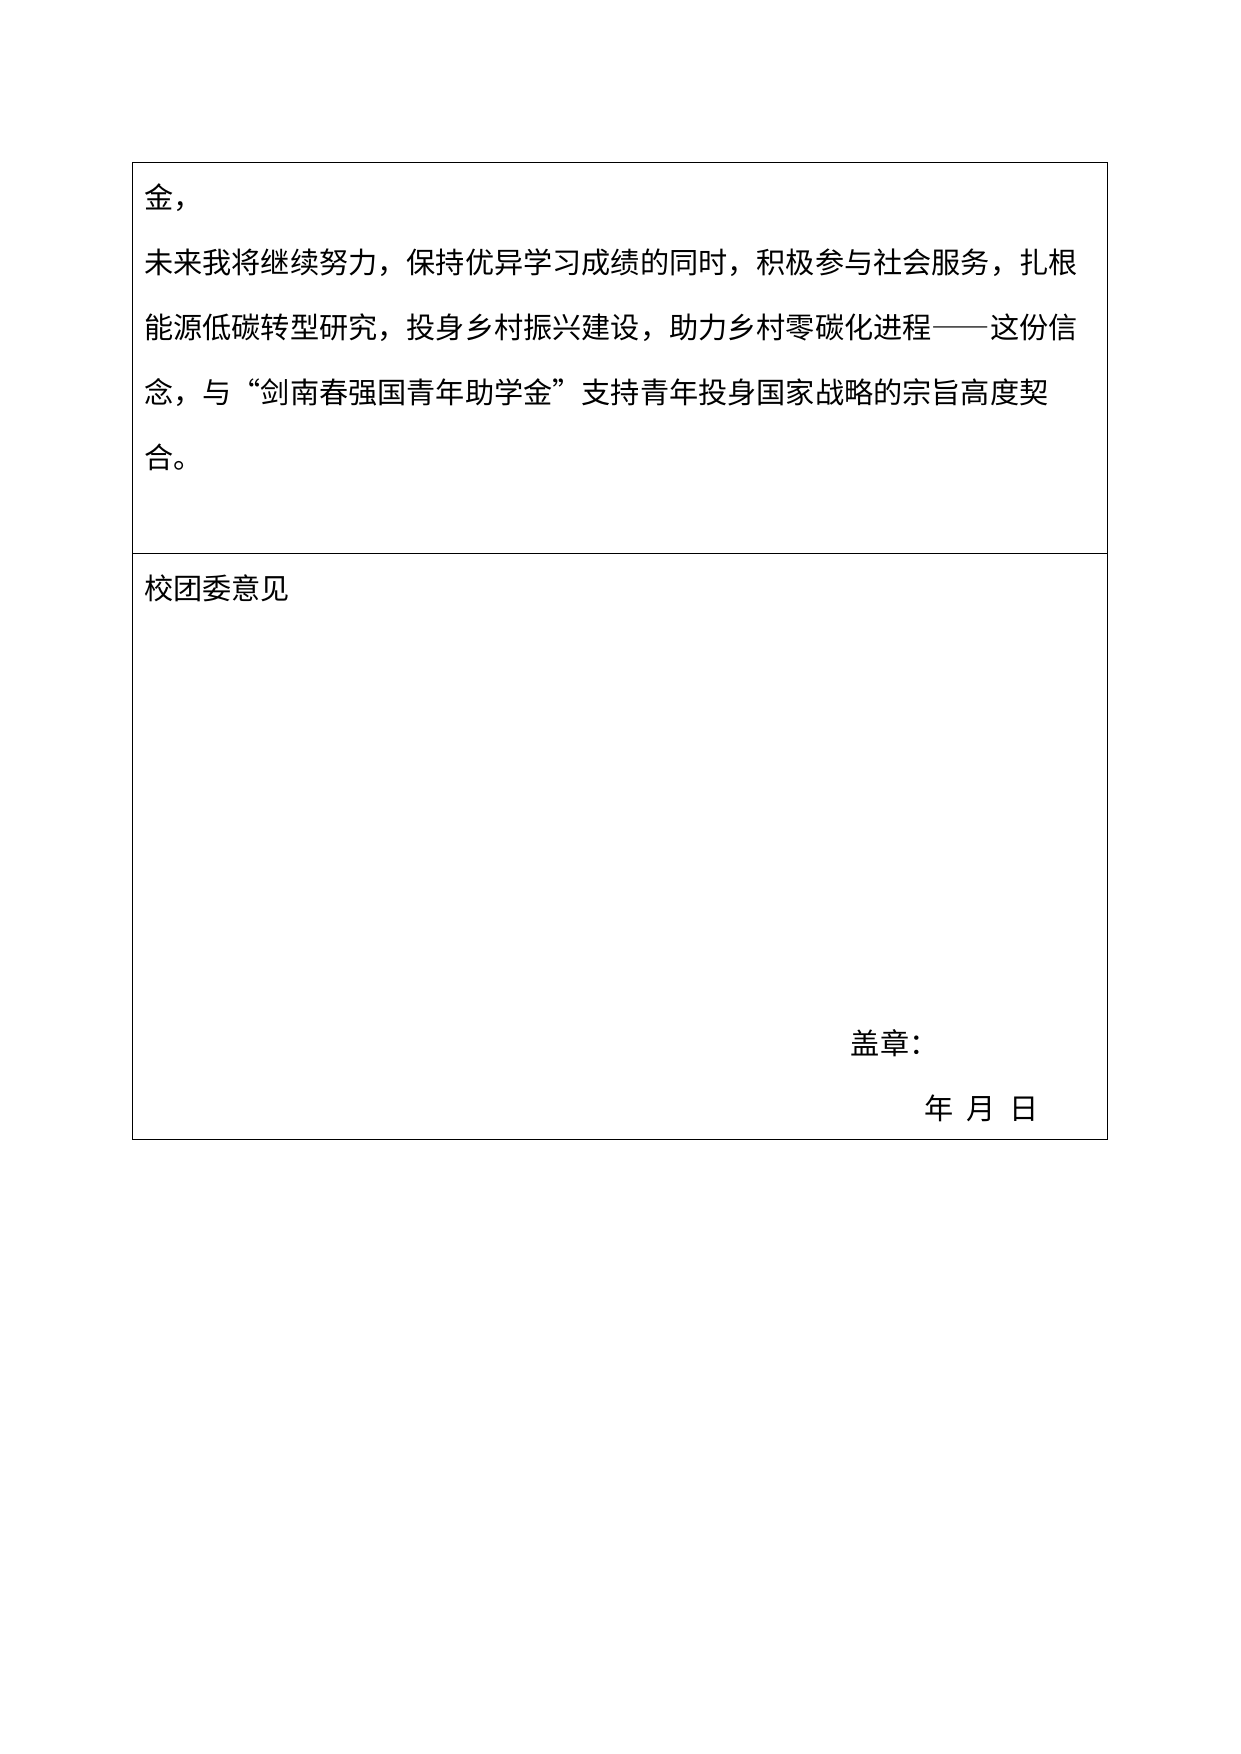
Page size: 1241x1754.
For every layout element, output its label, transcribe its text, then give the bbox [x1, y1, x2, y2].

table_cell 校团委意见 盖章： 年 月 日 [133, 554, 1107, 1139]
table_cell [133, 163, 1107, 553]
